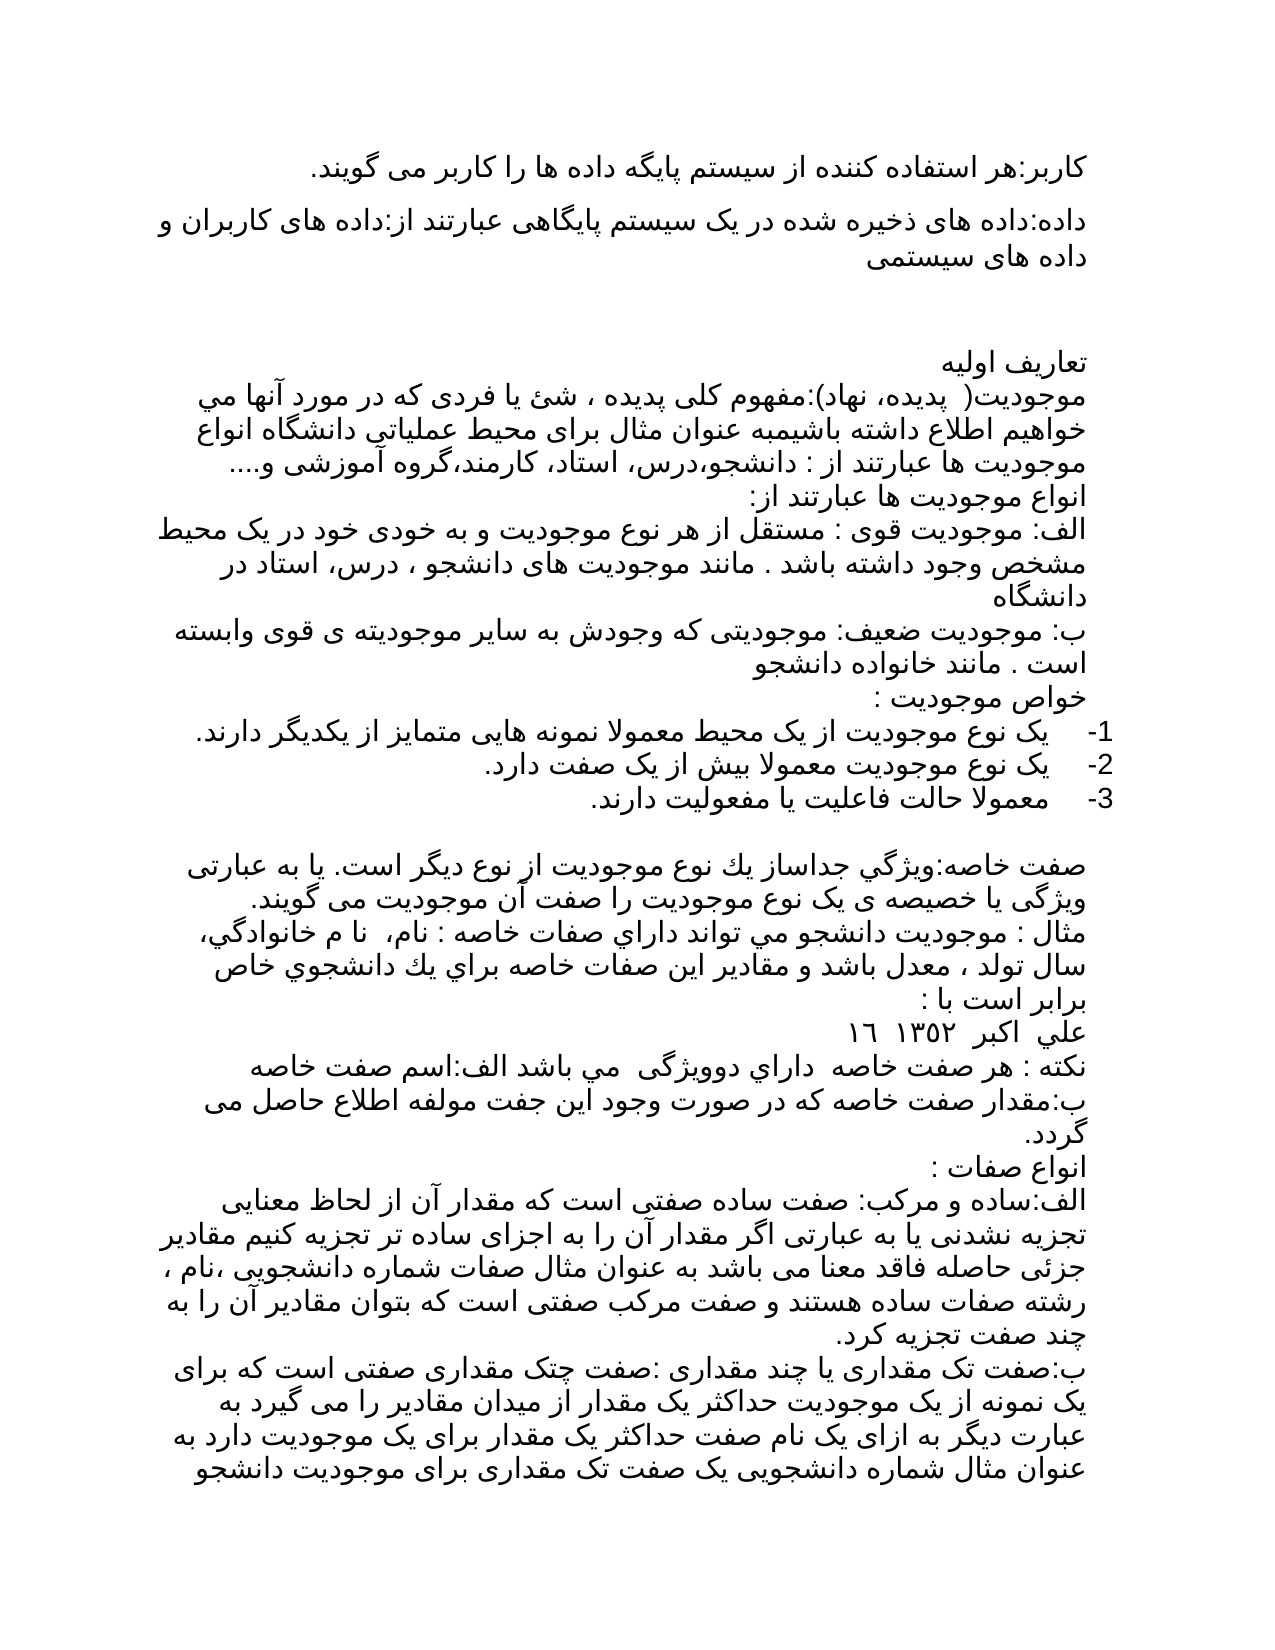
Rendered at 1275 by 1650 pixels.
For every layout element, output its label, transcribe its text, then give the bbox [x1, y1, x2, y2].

list یک نوع موجودیت از یک محیط معمولا نمونه هایی متمایز از یکدیگر دارند. [150, 713, 1087, 747]
text کاربر:هر استفاده کننده از سیستم پایگه داده ها را کاربر می گویند. [150, 150, 1087, 183]
text خواص موجودیت : [150, 680, 1087, 713]
text الف:ساده و مرکب: صفت ساده صفتی است که مقدار آن از لحاظ معنایی تجزیه نشدنی یا به عبارتی اگر مقدار آن را به اجزای ساده تر تجزیه کنیم مقادیر جزئی حاصله فاقد معنا می باشد به عنوان مثال صفات شماره دانشجویی ،نام ، رشته صفات ساده هستند و صفت مرکب صفتی است که بتوان مقادیر آن را به چند صفت تجزیه کرد. [150, 1183, 1087, 1351]
text الف: موجودیت قوی : مستقل از هر نوع موجودیت و به خودی خود در یک محیط مشخص وجود داشته باشد . مانند موجودیت های دانشجو ، درس، استاد در دانشگاه [150, 512, 1087, 613]
text انواع موجودیت ها عبارتند از: [150, 479, 1087, 512]
text مثال : موجوديت دانشجو مي تواند داراي صفات خاصه : نام، نا م خانوادگي، سال تولد ، معدل باشد و مقادير اين صفات خاصه براي يك دانشجوي خاص برابر است با : [150, 915, 1087, 1015]
text علي اكبر ١٣٥٢ ١٦ [150, 1015, 1087, 1049]
text ب: موجودیت ضعیف: موجودیتی که وجودش به سایر موجودیته ی قوی وابسته است . مانند خانواده دانشجو [150, 613, 1087, 680]
text موجودیت( پديده، نهاد):مفهوم کلی پدیده ، شئ یا فردی که در مورد آنها مي خواهيم اطلاع داشته باشيمبه عنوان مثال برای محیط عملیاتی دانشگاه انواع موجودیت ها عبارتند از : دانشجو،درس، استاد، کارمند،گروه آموزشی و.... [150, 378, 1087, 479]
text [150, 1351, 1087, 1485]
text تعاريف اوليه [150, 344, 1087, 378]
text صفت خاصه:ويژگي جداساز يك نوع موجوديت از نوع ديگر است. یا به عبارتی ویژگی یا خصیصه ی یک نوع موجودیت را صفت آن موجودیت می گویند. [150, 848, 1087, 915]
list معمولا حالت فاعلیت یا مفعولیت دارند. [150, 781, 1087, 814]
text انواع صفات : [150, 1149, 1087, 1183]
text داده:داده های ذخیره شده در یک سیستم پایگاهی عبارتند از:داده های کاربران و داده های سیستمی [150, 203, 1087, 272]
list یک نوع موجودیت معمولا بیش از یک صفت دارد. [150, 747, 1087, 781]
text نكته : هر صفت خاصه داراي دوویژگی مي باشد الف:اسم صفت خاصه ب:مقدار صفت خاصه كه در صورت وجود اين جفت مولفه اطلاع حاصل می گردد. [150, 1049, 1087, 1149]
